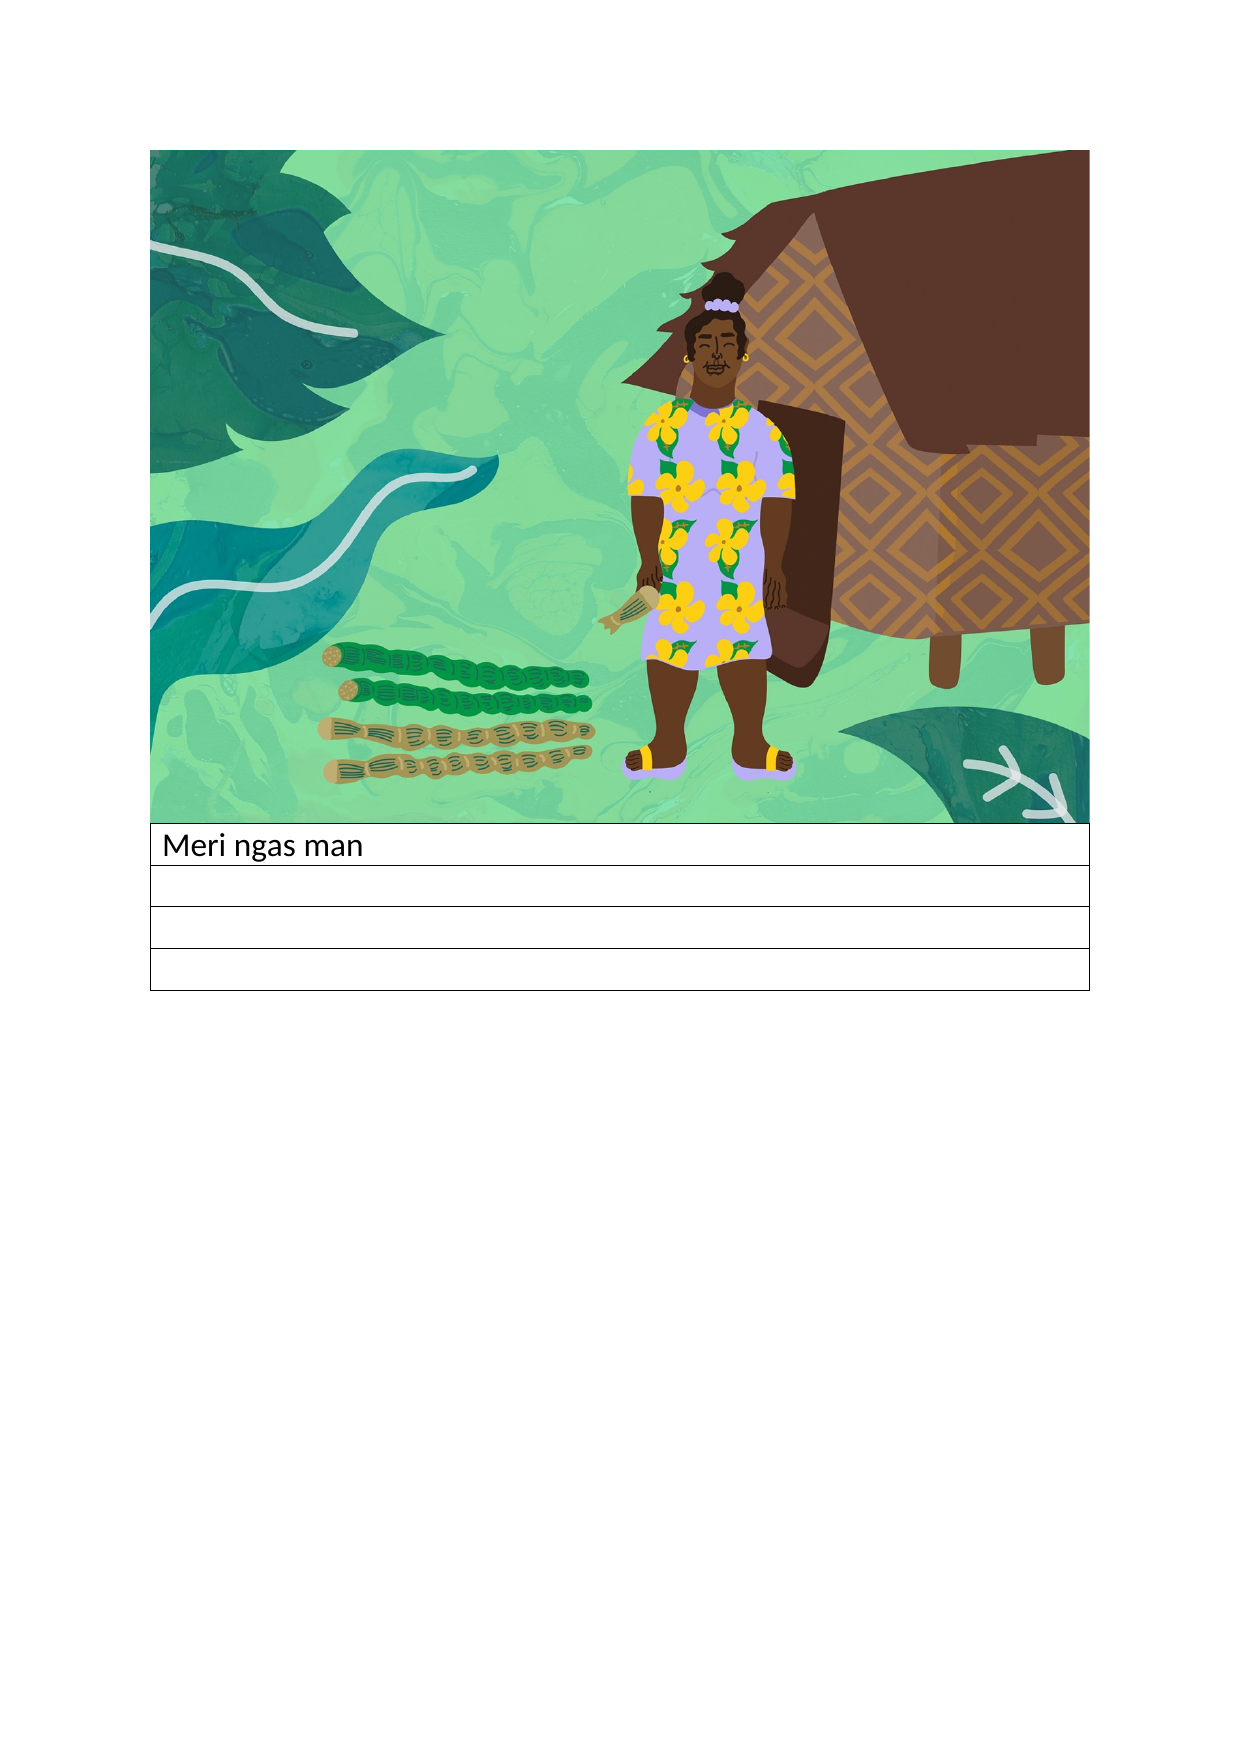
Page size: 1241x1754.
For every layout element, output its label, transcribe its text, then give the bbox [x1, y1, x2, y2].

table_cell [151, 949, 1089, 990]
picture [150, 150, 1090, 823]
table_cell [151, 907, 1089, 948]
table_header Meri ngas man [151, 824, 1089, 864]
table_cell [151, 866, 1089, 906]
